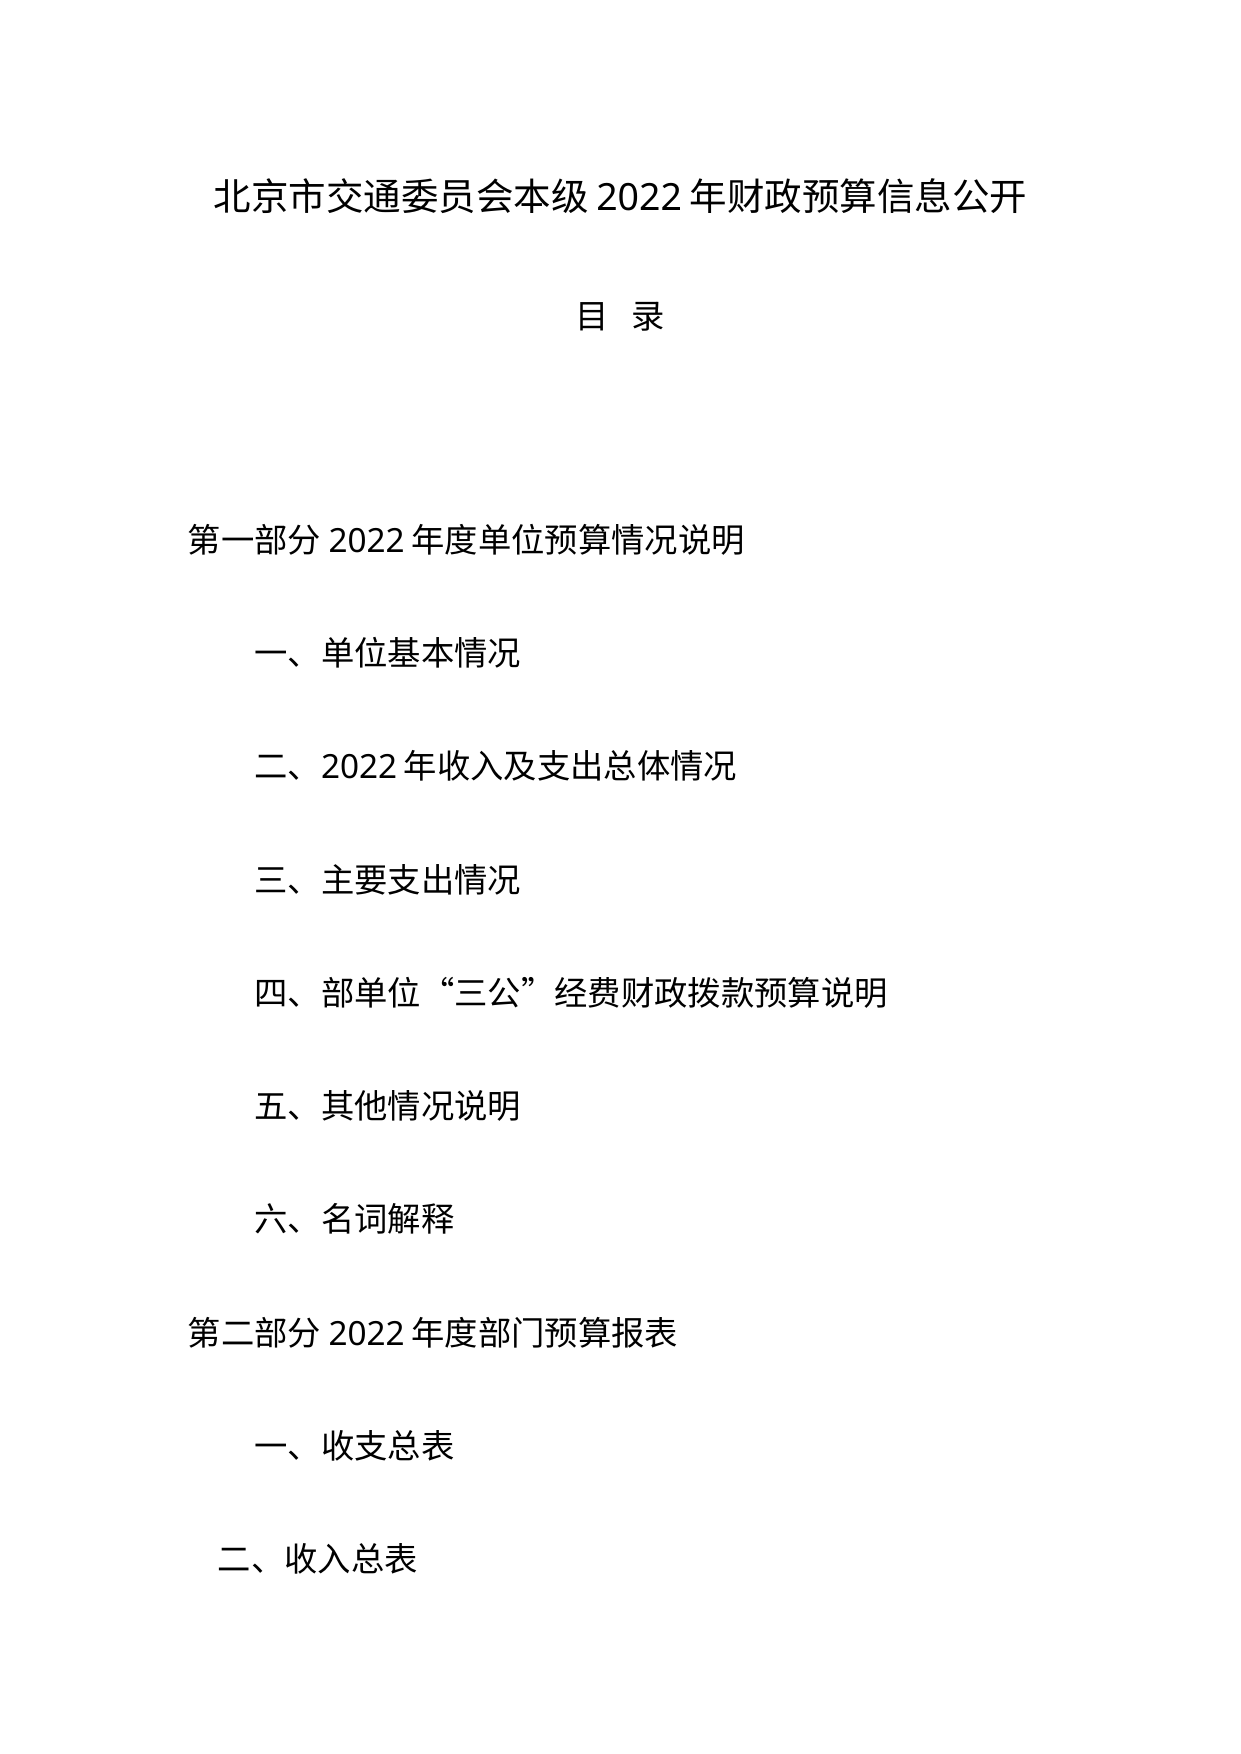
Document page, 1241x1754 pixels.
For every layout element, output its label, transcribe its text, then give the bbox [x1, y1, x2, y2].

text 六、名词解释 [187, 1185, 1053, 1250]
text 第二部分 2022年度部门预算报表 [187, 1298, 1053, 1363]
text 目 录 [187, 281, 1053, 346]
text 二、收入总表 [187, 1525, 1053, 1590]
text 四、部单位“三公”经费财政拨款预算说明 [187, 958, 1053, 1023]
text 五、其他情况说明 [187, 1072, 1053, 1137]
text 第一部分 2022年度单位预算情况说明 [187, 505, 1053, 570]
text 一、收支总表 [187, 1412, 1053, 1477]
text 三、主要支出情况 [187, 845, 1053, 910]
text 一、单位基本情况 [187, 618, 1053, 683]
text 二、2022年收入及支出总体情况 [187, 732, 1053, 797]
text 北京市交通委员会本级2022年财政预算信息公开 [187, 162, 1053, 227]
